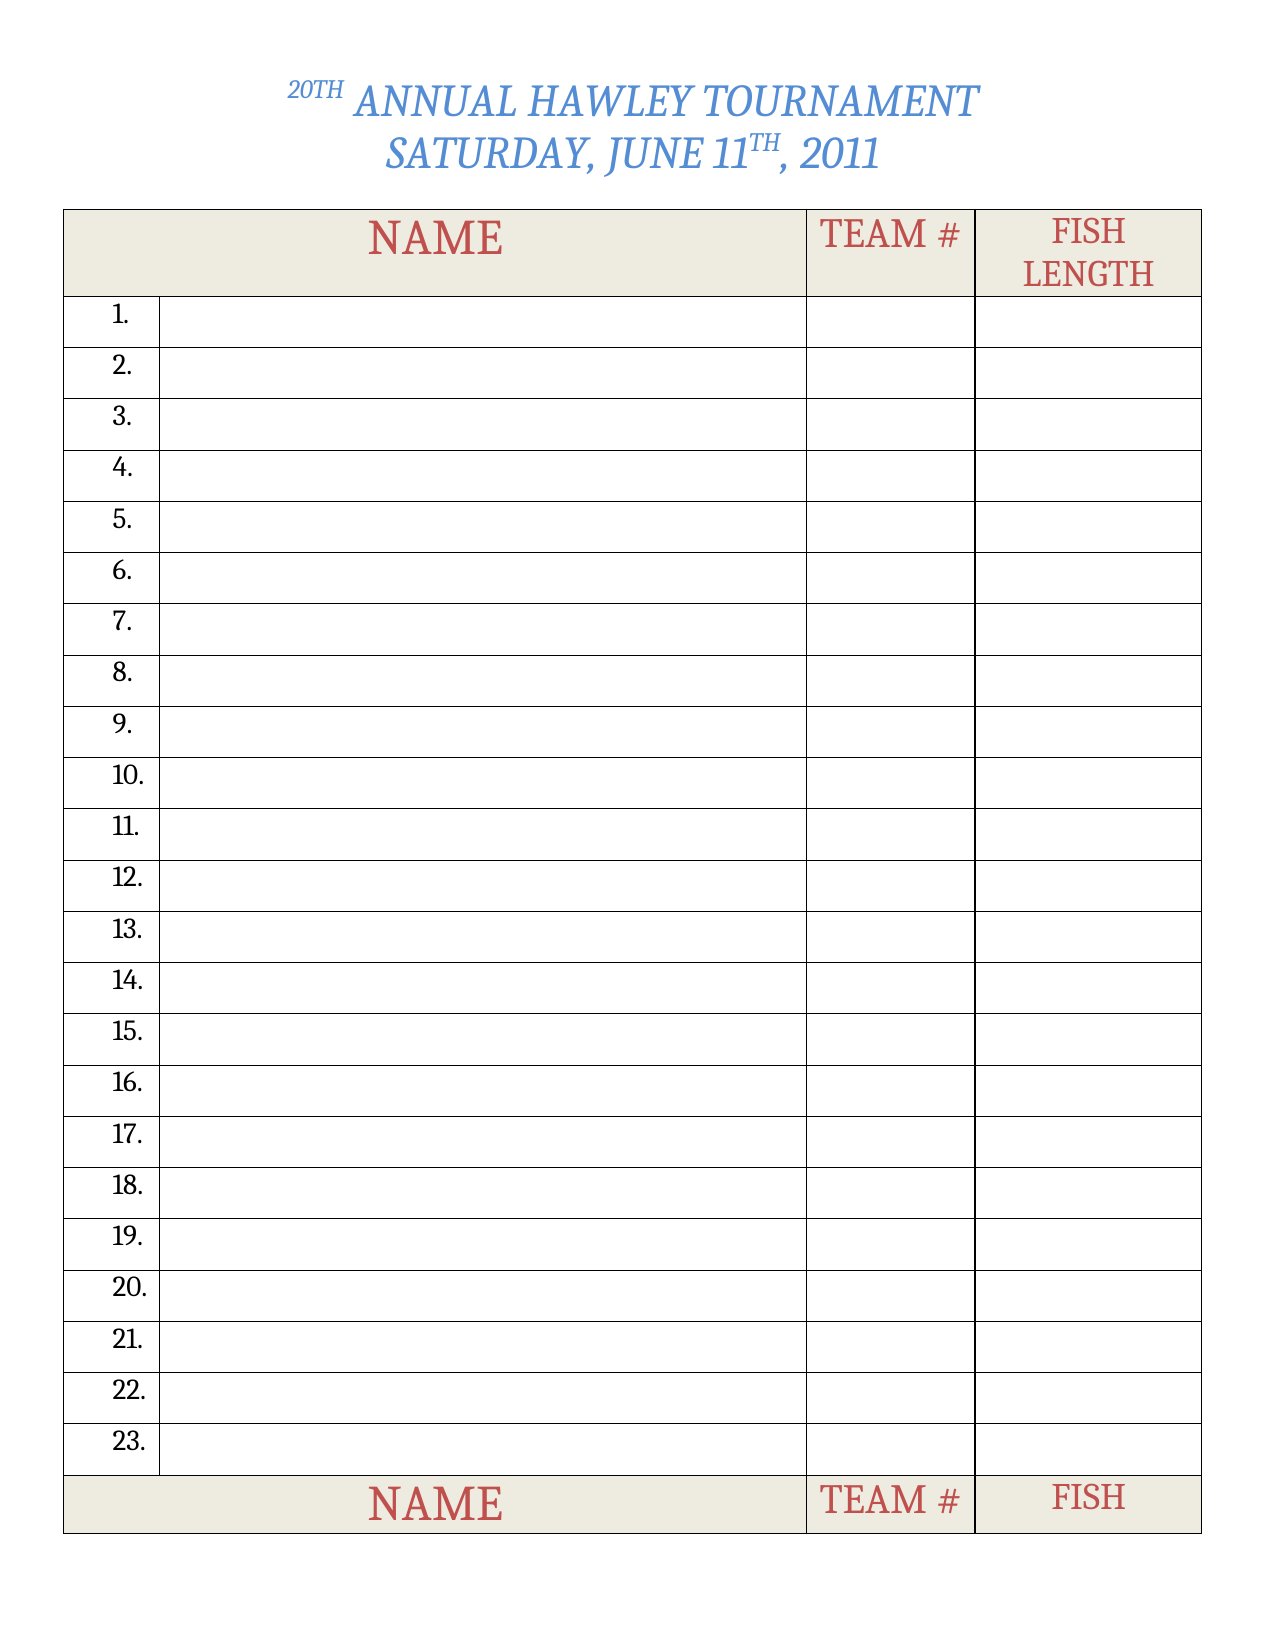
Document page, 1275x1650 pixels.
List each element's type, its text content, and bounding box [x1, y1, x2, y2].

table_cell [64, 1014, 159, 1064]
table_cell [160, 809, 806, 859]
table_cell [976, 656, 1201, 706]
table_cell [976, 1322, 1201, 1372]
table_cell [807, 1014, 974, 1064]
table_cell [64, 1424, 159, 1474]
table_cell [807, 604, 974, 654]
table_cell [976, 1066, 1201, 1116]
table_cell [976, 348, 1201, 398]
table_cell [807, 297, 974, 347]
table_cell [976, 553, 1201, 603]
table_cell [976, 1271, 1201, 1321]
table_cell [807, 502, 974, 552]
table_cell [64, 809, 159, 859]
table_cell [160, 451, 806, 501]
table_cell [976, 1424, 1201, 1474]
table_cell [160, 553, 806, 603]
table_cell [64, 758, 159, 808]
table_cell [64, 861, 159, 911]
table_cell [807, 1168, 974, 1218]
table_cell [160, 1219, 806, 1269]
table_cell [807, 1373, 974, 1423]
table_cell [64, 1066, 159, 1116]
table_cell [160, 1322, 806, 1372]
table_cell [64, 1271, 159, 1321]
table_cell [807, 1066, 974, 1116]
table_cell [976, 809, 1201, 859]
table_cell [160, 297, 806, 347]
table_cell [976, 604, 1201, 654]
table_cell [64, 707, 159, 757]
table_cell [64, 1373, 159, 1423]
table_cell NAME [64, 1476, 806, 1533]
table_cell [807, 963, 974, 1013]
table_cell [64, 348, 159, 398]
table_cell [807, 912, 974, 962]
table_header TEAM # [807, 210, 974, 296]
table_cell [807, 348, 974, 398]
table_cell [160, 1373, 806, 1423]
table_cell [64, 1168, 159, 1218]
table_cell [976, 758, 1201, 808]
table_cell [807, 1271, 974, 1321]
table_cell [807, 399, 974, 449]
table_cell [807, 707, 974, 757]
table_cell [64, 656, 159, 706]
table_cell [160, 1117, 806, 1167]
table_cell [976, 502, 1201, 552]
table_cell [160, 861, 806, 911]
table_cell [976, 297, 1201, 347]
table_cell [976, 1014, 1201, 1064]
table_header FISH LENGTH [976, 210, 1201, 296]
table_cell [976, 1219, 1201, 1269]
table_cell [976, 963, 1201, 1013]
table_cell [160, 348, 806, 398]
table_cell [807, 758, 974, 808]
table_cell [64, 297, 159, 347]
table_cell [64, 399, 159, 449]
table_cell [160, 1066, 806, 1116]
table_cell [160, 399, 806, 449]
table_cell [64, 553, 159, 603]
table_cell [807, 656, 974, 706]
table_cell [807, 553, 974, 603]
table_cell [160, 1168, 806, 1218]
table_cell [64, 502, 159, 552]
table_cell [160, 912, 806, 962]
table_cell [160, 707, 806, 757]
table_cell [976, 861, 1201, 911]
table_cell [807, 1117, 974, 1167]
table_cell TEAM # [807, 1476, 974, 1533]
table_cell [160, 604, 806, 654]
table_cell [160, 1014, 806, 1064]
table_cell [807, 1424, 974, 1474]
table_cell [976, 1373, 1201, 1423]
table_cell [976, 707, 1201, 757]
table_cell [64, 604, 159, 654]
table_cell [64, 1219, 159, 1269]
table_cell [976, 1168, 1201, 1218]
table_cell [976, 399, 1201, 449]
table_cell [807, 861, 974, 911]
table_cell FISH LENGTH [976, 1476, 1201, 1533]
table_cell [976, 1117, 1201, 1167]
table_cell [807, 1219, 974, 1269]
table_cell [160, 1271, 806, 1321]
table_cell [160, 963, 806, 1013]
table_cell [807, 809, 974, 859]
table_cell [64, 963, 159, 1013]
table_cell [976, 451, 1201, 501]
table_cell [160, 502, 806, 552]
table_cell [160, 656, 806, 706]
table_cell [64, 1322, 159, 1372]
table_cell [807, 1322, 974, 1372]
table_cell [64, 912, 159, 962]
table_cell [64, 1117, 159, 1167]
table_cell [976, 912, 1201, 962]
table_cell [64, 451, 159, 501]
table_cell [160, 1424, 806, 1474]
table_cell [807, 451, 974, 501]
table_cell [160, 758, 806, 808]
table_header NAME [64, 210, 806, 296]
